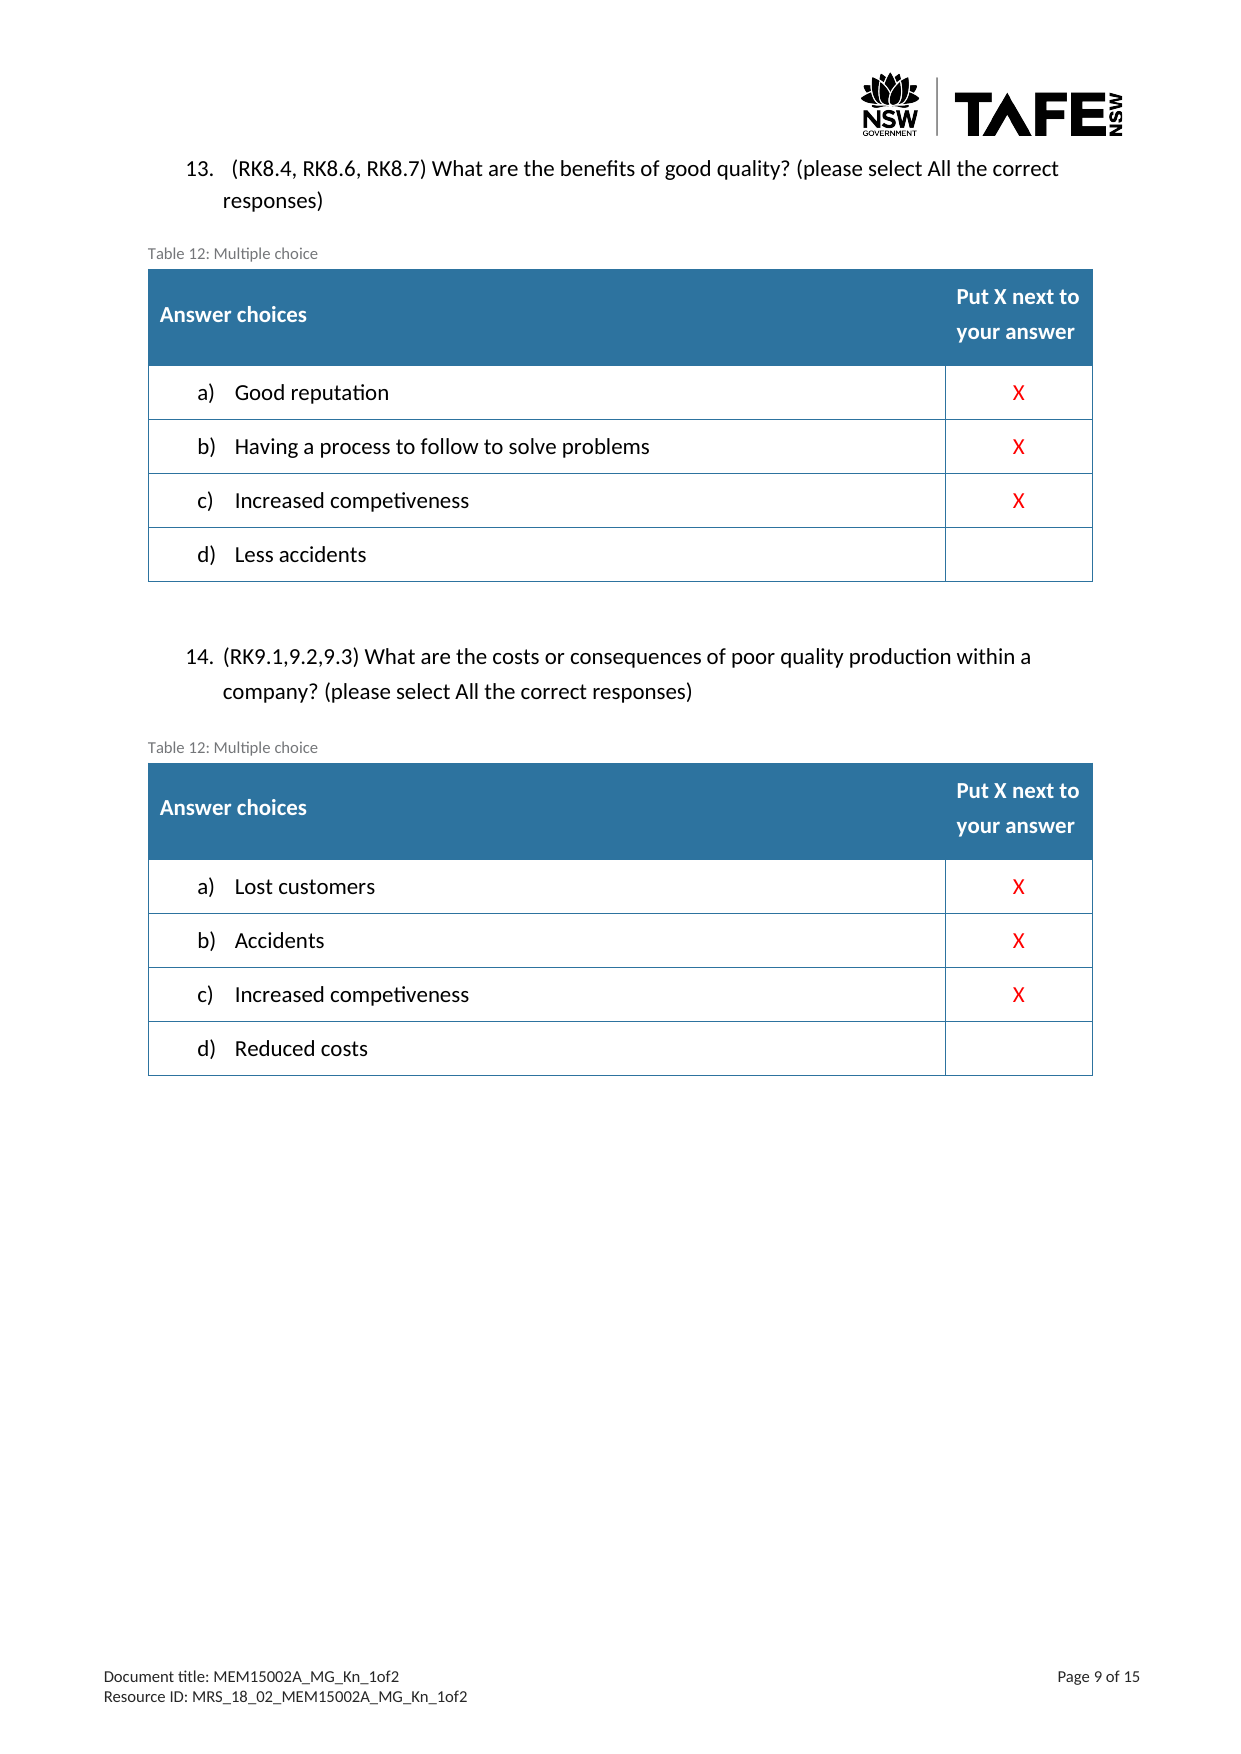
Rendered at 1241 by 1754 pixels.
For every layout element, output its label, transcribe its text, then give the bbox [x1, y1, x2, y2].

table_cell [946, 528, 1092, 581]
picture [861, 71, 1123, 137]
table_cell X [946, 860, 1092, 913]
list (RK9.1,9.2,9.3) What are the costs or consequences of poor quality production within a company? (please select All the correct responses) [185, 642, 1092, 705]
table_cell Lost customers [149, 860, 945, 913]
table_cell X [946, 420, 1092, 473]
table_cell X [946, 474, 1092, 527]
table_cell Good reputation [149, 366, 945, 419]
table_header Answer choices [149, 270, 945, 365]
table_cell Having a process to follow to solve problems [149, 420, 945, 473]
table_header Put X next to your answer [946, 764, 1092, 859]
table_cell X [946, 366, 1092, 419]
table_cell Reduced costs [149, 1022, 945, 1075]
list (RK8.4, RK8.6, RK8.7) What are the benefits of good quality? (please select All the correct responses) [185, 154, 1092, 214]
text Table 12: Multiple choice [148, 243, 1092, 264]
table_cell Increased competiveness [149, 968, 945, 1021]
table_cell X [946, 914, 1092, 967]
text Table 12: Multiple choice [148, 737, 1092, 757]
table_cell Increased competiveness [149, 474, 945, 527]
table_cell [946, 1022, 1092, 1075]
table_cell X [946, 968, 1092, 1021]
table_cell Less accidents [149, 528, 945, 581]
table_cell Accidents [149, 914, 945, 967]
table_header Put X next to your answer [946, 270, 1092, 365]
table_header Answer choices [149, 764, 945, 859]
